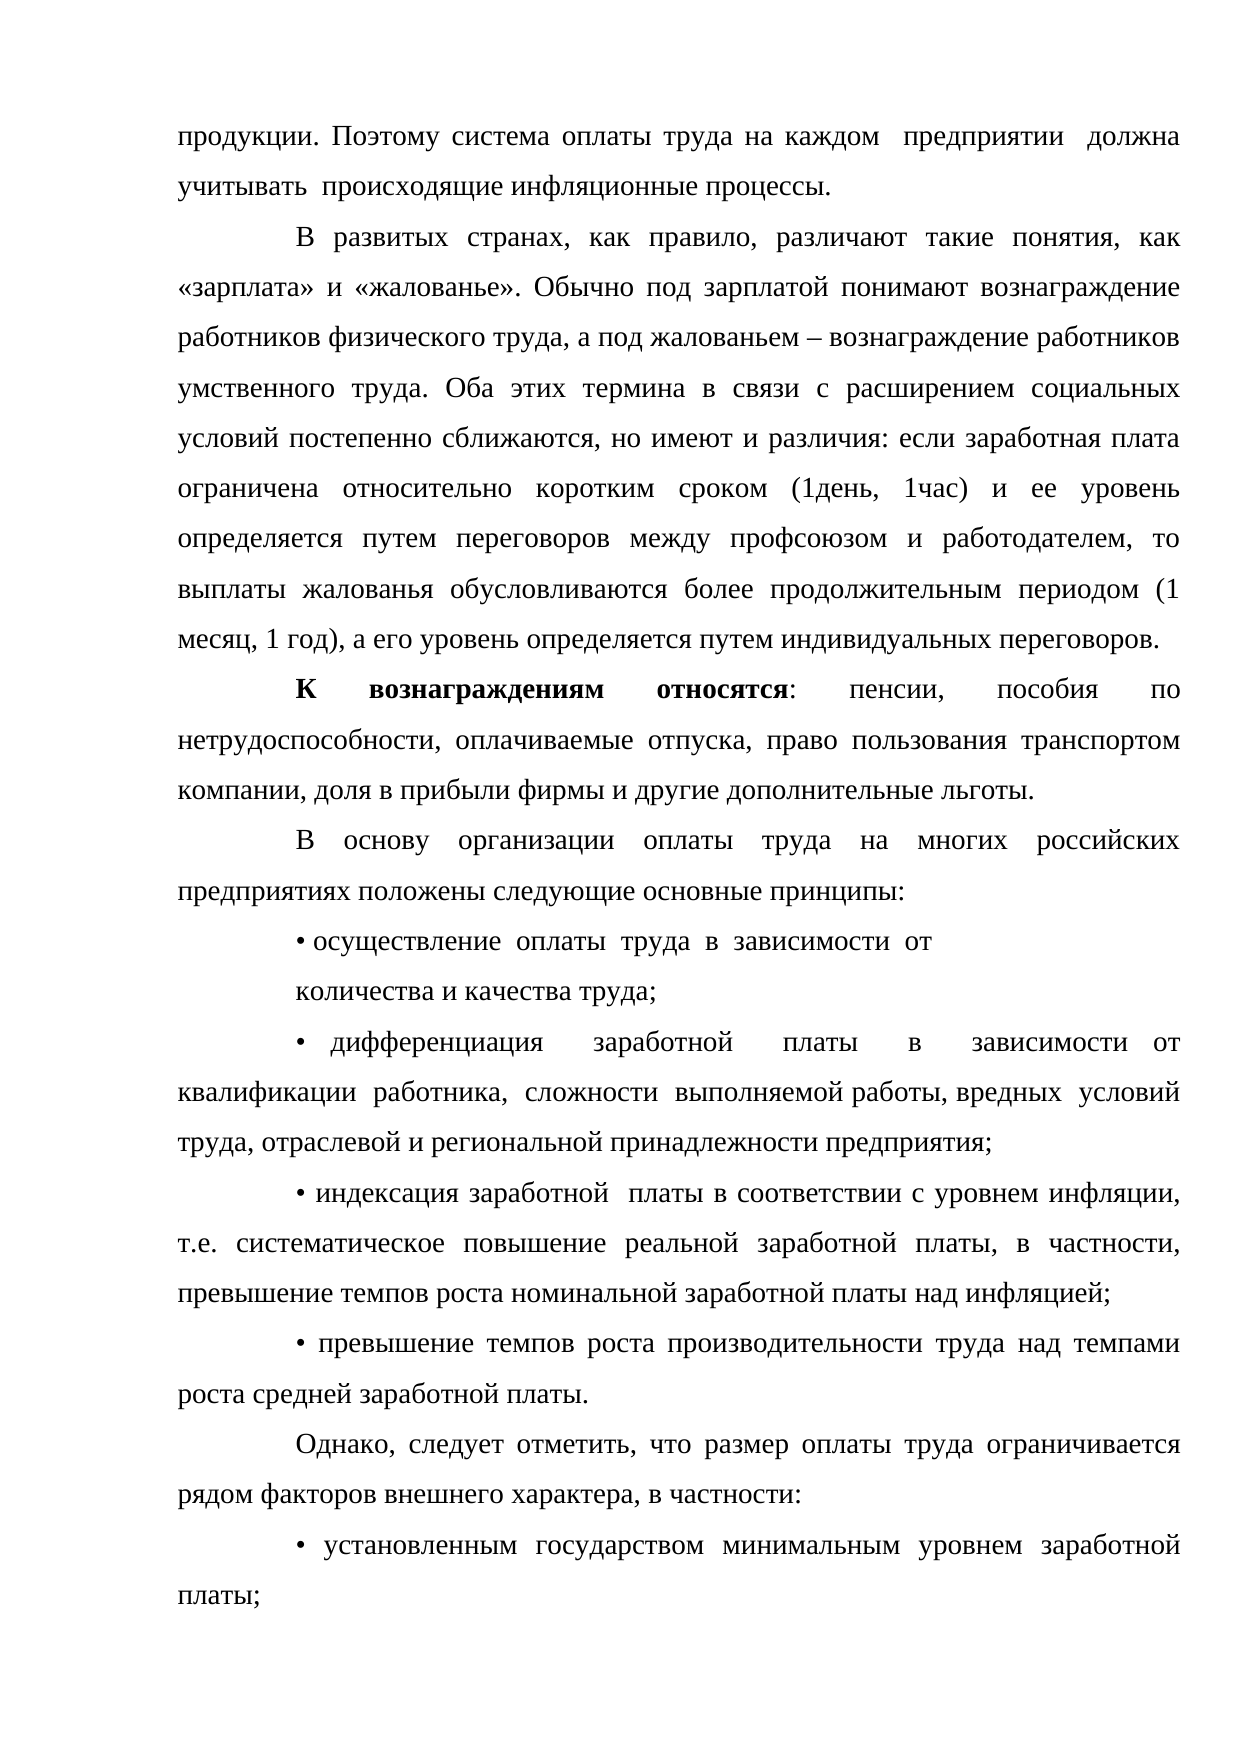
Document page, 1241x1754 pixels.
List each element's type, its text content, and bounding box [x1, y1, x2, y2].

text В основу организации оплаты труда на многих российских предприятиях положены следующие основные принципы: [177, 822, 1181, 906]
text • индексация заработной платы в соответствии с уровнем инфляции, т.е. систематическое повышение реальной заработной платы, в частности, превышение темпов роста номинальной заработной платы над инфляцией; [177, 1175, 1181, 1309]
text В развитых странах, как правило, различают такие понятия, как «зарплата» и «жалованье». Обычно под зарплатой понимают вознаграждение работников физического труда, а под жалованьем – вознаграждение работников умственного труда. Оба этих термина в связи с расширением социальных условий постепенно сближаются, но имеют и различия: если заработная плата ограничена относительно коротким сроком (1день, 1час) и ее уровень определяется путем переговоров между профсоюзом и работодателем, то выплаты жалованья обусловливаются более продолжительным периодом (1 месяц, 1 год), а его уровень определяется путем индивидуальных переговоров. [177, 219, 1181, 655]
text • дифференциация заработной платы в зависимости от квалификации работника, сложности выполняемой работы, вредных условий труда, отраслевой и региональной принадлежности предприятия; [177, 1024, 1181, 1158]
text • превышение темпов роста производительности труда над темпами роста средней заработной платы. [177, 1326, 1181, 1409]
text • осуществление оплаты труда в зависимости от [177, 923, 1181, 957]
text К вознаграждениям относятся: пенсии, пособия по нетрудоспособности, оплачиваемые отпуска, право пользования транспортом компании, доля в прибыли фирмы и другие дополнительные льготы. [177, 672, 1181, 806]
text Однако, следует отметить, что размер оплаты труда ограничивается рядом факторов внешнего характера, в частности: [177, 1426, 1181, 1510]
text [177, 118, 1181, 202]
text • установленным государством минимальным уровнем заработной платы; [177, 1527, 1181, 1611]
text количества и качества труда; [177, 973, 1181, 1007]
